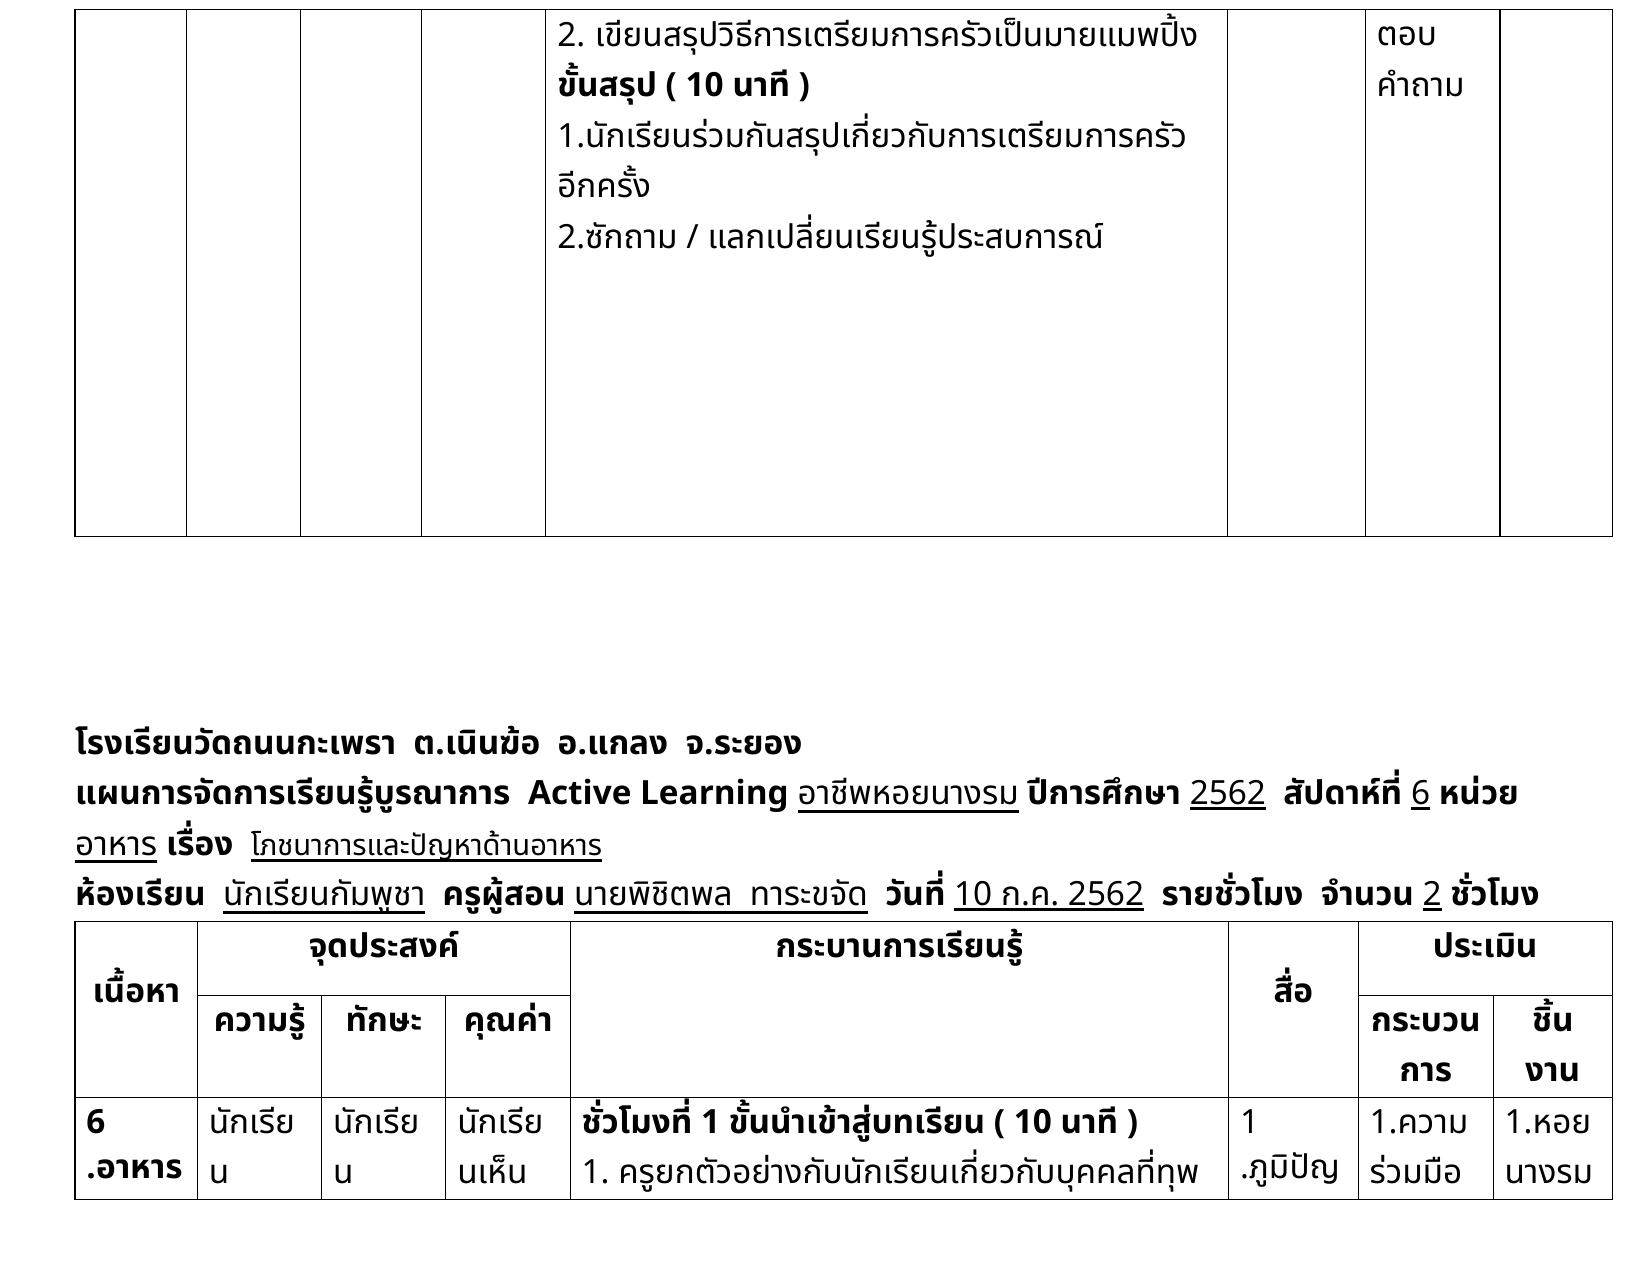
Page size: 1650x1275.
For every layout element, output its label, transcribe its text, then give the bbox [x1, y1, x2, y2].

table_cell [1494, 1098, 1612, 1199]
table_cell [446, 1098, 570, 1199]
table_cell ชิ้นงาน [1494, 996, 1612, 1097]
table_header จุดประสงค์ [198, 922, 570, 995]
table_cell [76, 10, 186, 536]
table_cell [1366, 10, 1499, 536]
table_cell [546, 10, 1227, 536]
table_header สื่อ [1229, 922, 1358, 1097]
table_cell คุณค่า [446, 996, 570, 1097]
text โรงเรียนวัดถนนกะเพรา ต.เนินฆ้อ อ.แกลง จ.ระยอง [75, 718, 1575, 769]
table_cell ความรู้ [198, 996, 321, 1097]
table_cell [198, 1098, 321, 1199]
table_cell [571, 1098, 1228, 1199]
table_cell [1359, 1098, 1493, 1199]
table_header เนื้อหา [76, 922, 197, 1097]
text แผนการจัดการเรียนรู้บูรณาการ Active Learning อาชีพหอยนางรม ปีการศึกษา 2562 สัปดาห์ที่ 6 หน่วย อาหาร เรื่อง โภชนาการและปัญหาด้านอาหาร [75, 769, 1575, 870]
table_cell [1501, 10, 1612, 536]
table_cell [422, 10, 545, 536]
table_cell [76, 1098, 197, 1199]
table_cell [1228, 10, 1365, 536]
table_header กระบานการเรียนรู้ [571, 922, 1228, 1097]
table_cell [301, 10, 421, 536]
table_cell ทักษะ [322, 996, 445, 1097]
table_cell กระบวนการ [1359, 996, 1493, 1097]
table_header ประเมิน [1359, 922, 1612, 995]
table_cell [322, 1098, 445, 1199]
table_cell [187, 10, 300, 536]
text ห้องเรียน นักเรียนกัมพูชา ครูผู้สอน นายพิชิตพล ทาระขจัด วันที่ 10 ก.ค. 2562 รายชั่วโมง จำนวน 2 ชั่วโมง [75, 870, 1575, 921]
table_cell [1229, 1098, 1358, 1199]
